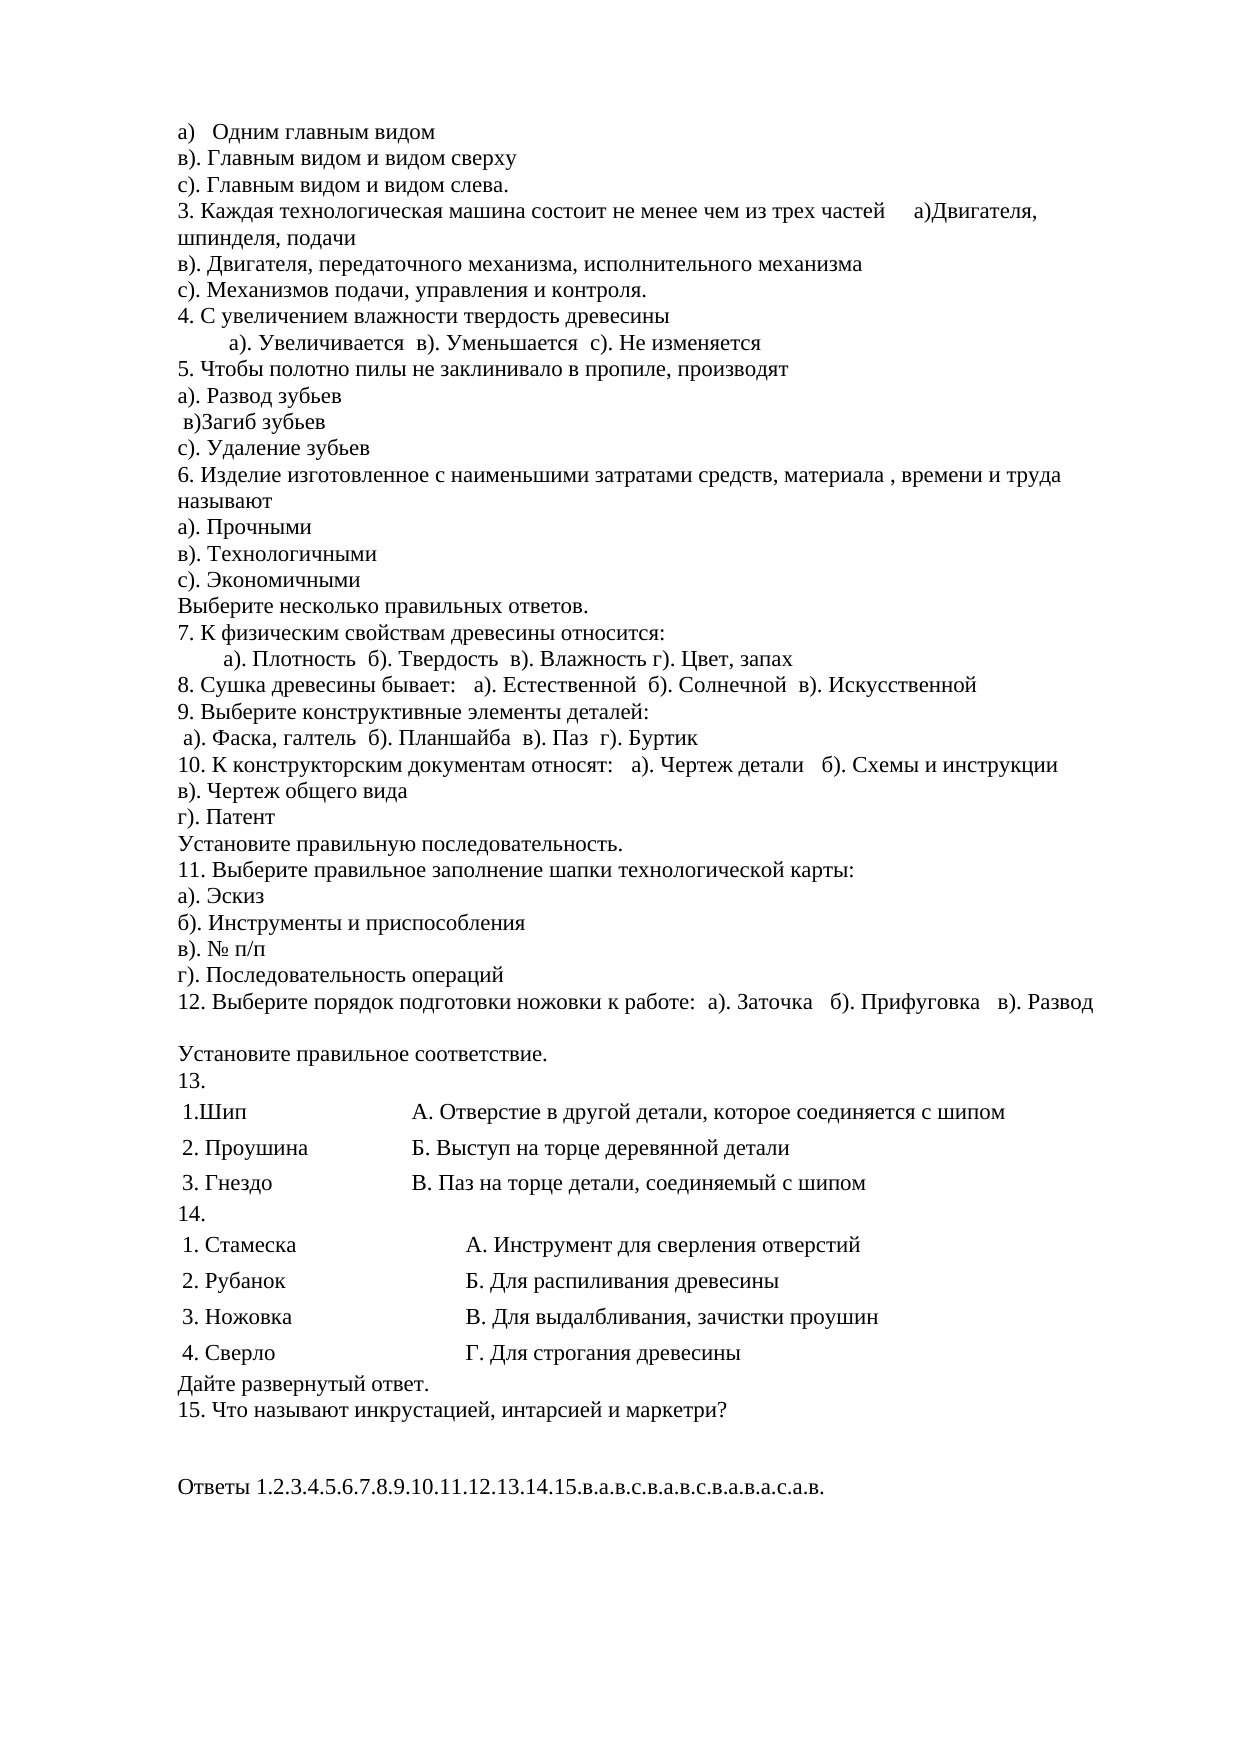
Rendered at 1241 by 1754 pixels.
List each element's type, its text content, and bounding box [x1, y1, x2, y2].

text Установите правильное соответствие. [177, 1041, 1152, 1067]
text 10. К конструкторским документам относят: а). Чертеж детали б). Схемы и инструкции [177, 751, 1152, 777]
text в). № п/п [177, 935, 1152, 961]
text а). Фаска, галтель б). Планшайба в). Паз г). Буртик [177, 724, 1152, 751]
text 7. К физическим свойствам древесины относится: [177, 619, 1152, 645]
text г). Последовательность операций [177, 961, 1152, 988]
text Установите правильную последовательность. [177, 830, 1152, 856]
table_header А. Отверстие в другой детали, которое соединяется с шипом [407, 1093, 1240, 1129]
text Выберите несколько правильных ответов. [177, 592, 1152, 619]
table_cell 2. Проушина [177, 1129, 407, 1165]
text 12. Выберите порядок подготовки ножовки к работе: а). Заточка б). Прифуговка в). Развод [177, 988, 1152, 1014]
table_cell 2. Рубанок [177, 1263, 461, 1298]
table_cell Б. Для распиливания древесины [461, 1263, 1240, 1298]
text б). Инструменты и приспособления [177, 909, 1152, 935]
table_header 1.Шип [177, 1093, 407, 1129]
text 14. [177, 1200, 1152, 1227]
text 6. Изделие изготовленное с наименьшими затратами средств, материала , времени и труда называют [177, 461, 1152, 513]
text г). Патент [177, 803, 1152, 830]
text а). Плотность б). Твердость в). Влажность г). Цвет, запах [177, 645, 1152, 672]
table_cell В. Для выдалбливания, зачистки проушин [461, 1298, 1240, 1334]
text а) Одним главным видом в). Главным видом и видом сверху с). Главным видом и видом слева. [177, 118, 1152, 197]
text 15. Что называют инкрустацией, интарсией и маркетри? [177, 1396, 1152, 1422]
text а). Увеличивается в). Уменьшается с). Не изменяется [177, 329, 1152, 355]
table_cell 3. Ножовка [177, 1298, 461, 1334]
table_header А. Инструмент для сверления отверстий [461, 1227, 1240, 1262]
text 4. С увеличением влажности твердость древесины [177, 303, 1152, 329]
text а). Развод зубьев [177, 382, 1152, 408]
table_cell В. Паз на торце детали, соединяемый с шипом [407, 1165, 1240, 1200]
text 8. Сушка древесины бывает: а). Естественной б). Солнечной в). Искусственной [177, 672, 1152, 698]
text в). Чертеж общего вида [177, 777, 1152, 803]
table_cell Б. Выступ на торце деревянной детали [407, 1129, 1240, 1165]
text а). Эскиз [177, 882, 1152, 909]
table_cell Г. Для строгания древесины [461, 1334, 1240, 1370]
text 5. Чтобы полотно пилы не заклинивало в пропиле, производят [177, 355, 1152, 382]
text Дайте развернутый ответ. [177, 1370, 1152, 1396]
text Ответы 1.2.3.4.5.6.7.8.9.10.11.12.13.14.15.в.а.в.с.в.а.в.с.в.а.в.а.с.а.в. [177, 1473, 1152, 1500]
text 11. Выберите правильное заполнение шапки технологической карты: [177, 856, 1152, 882]
text 13. [177, 1067, 1152, 1093]
text 3. Каждая технологическая машина состоит не менее чем из трех частей а)Двигателя, шпинделя, подачи в). Двигателя, передаточного механизма, исполнительного механизма с). Механизмов подачи, управления и контроля. [177, 197, 1152, 303]
table_cell 3. Гнездо [177, 1165, 407, 1200]
table_cell 4. Сверло [177, 1334, 461, 1370]
text а). Прочными в). Технологичными с). Экономичными [177, 513, 1152, 592]
text 9. Выберите конструктивные элементы деталей: [177, 698, 1152, 724]
text в)Загиб зубьев с). Удаление зубьев [177, 408, 1152, 461]
table_header 1. Стамеска [177, 1227, 461, 1262]
